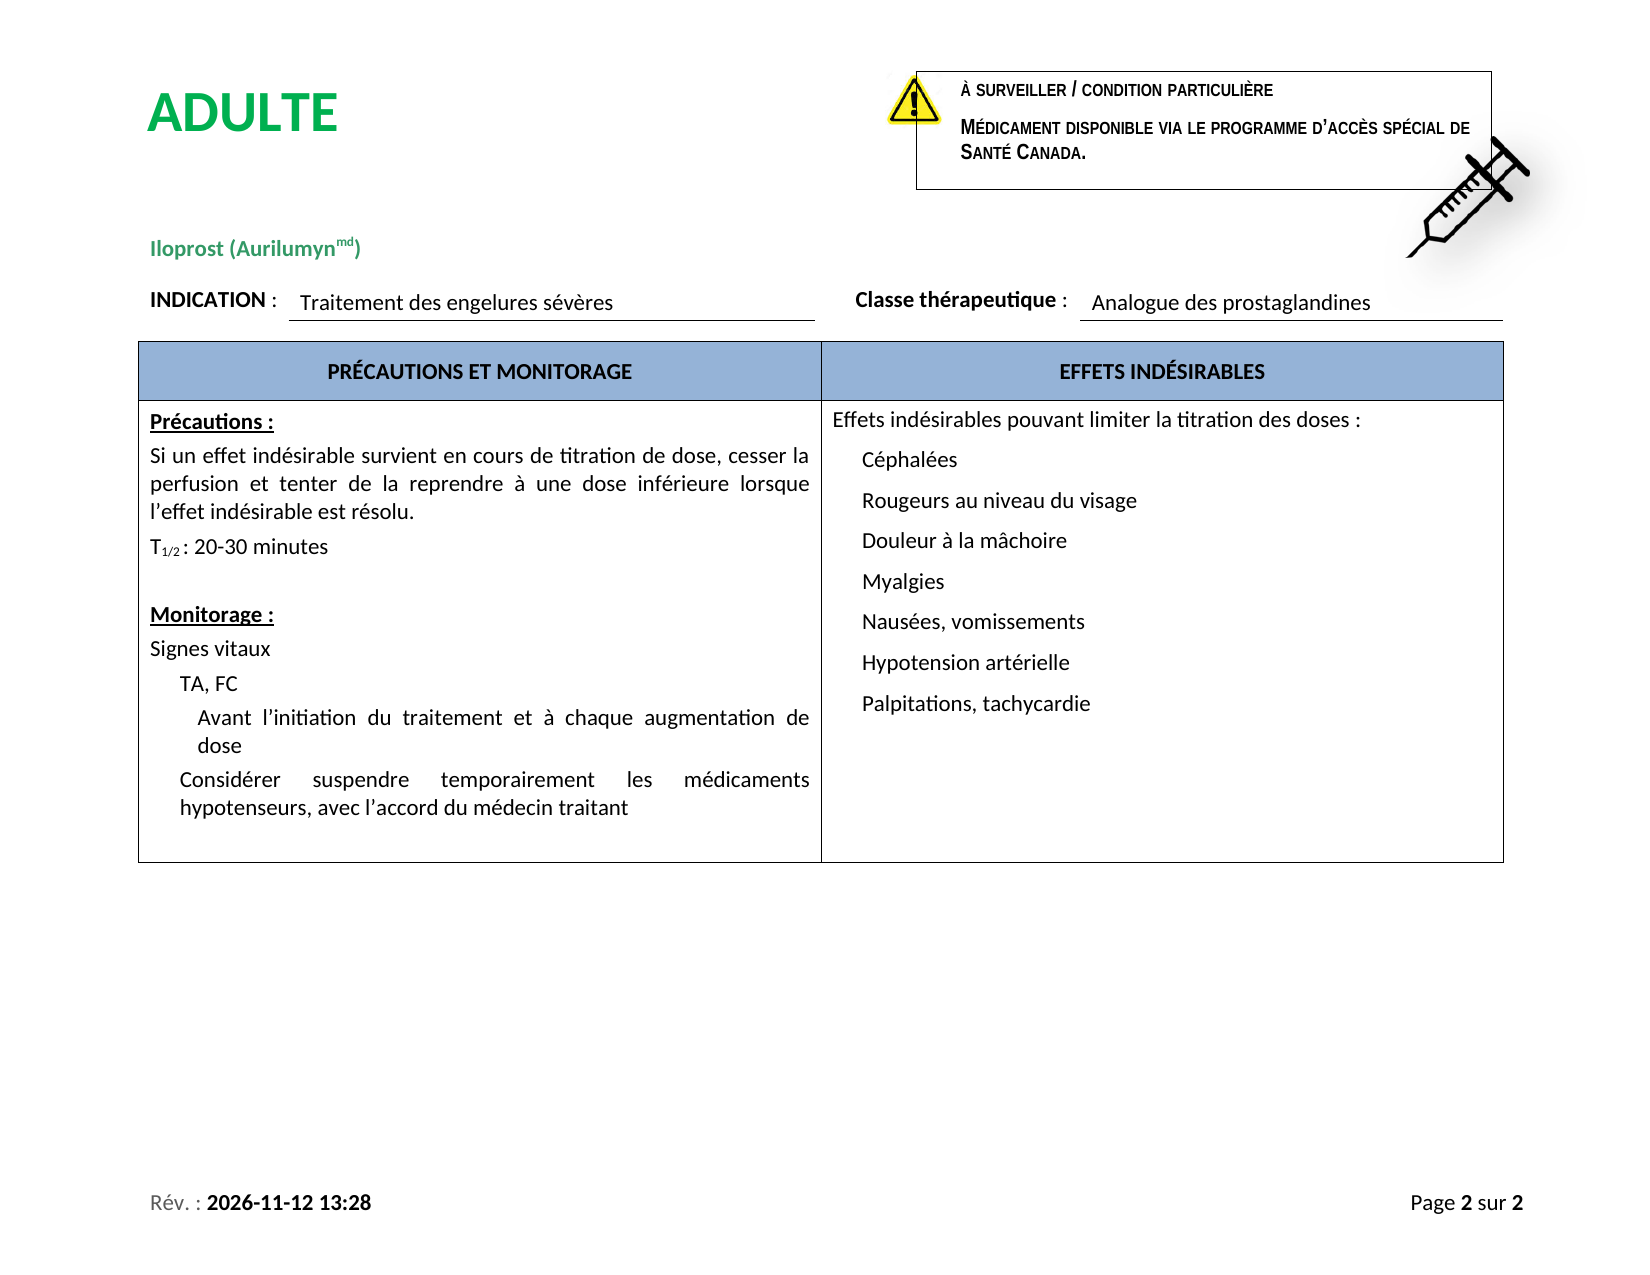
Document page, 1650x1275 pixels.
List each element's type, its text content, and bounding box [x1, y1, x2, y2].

picture [885, 70, 916, 129]
picture [1405, 136, 1530, 258]
table_cell Effets indésirables pouvant limiter la titration des doses : Céphalées Rougeurs au niveau du visage Douleur à la mâchoire Myalgies Nausées, vomissements Hypotension artérielle Palpitations, tachycardie [822, 401, 1503, 862]
table_cell Précautions : Si un effet indésirable survient en cours de titration de dose, cesser la perfusion et tenter de la reprendre à une dose inférieure lorsque l’effet indésirable est résolu. T1/2 : 20-30 minutes Monitorage : Signes vitaux TA, FC Avant l’initiation du traitement et à chaque augmentation de dose Considérer suspendre temporairement les médicaments hypotenseurs, avec l’accord du médecin traitant [139, 401, 821, 862]
picture [1405, 136, 1491, 189]
picture [917, 72, 943, 129]
table_header PRÉCAUTIONS ET MONITORAGE [139, 342, 821, 400]
table_header EFFETS INDÉSIRABLES [822, 342, 1503, 400]
